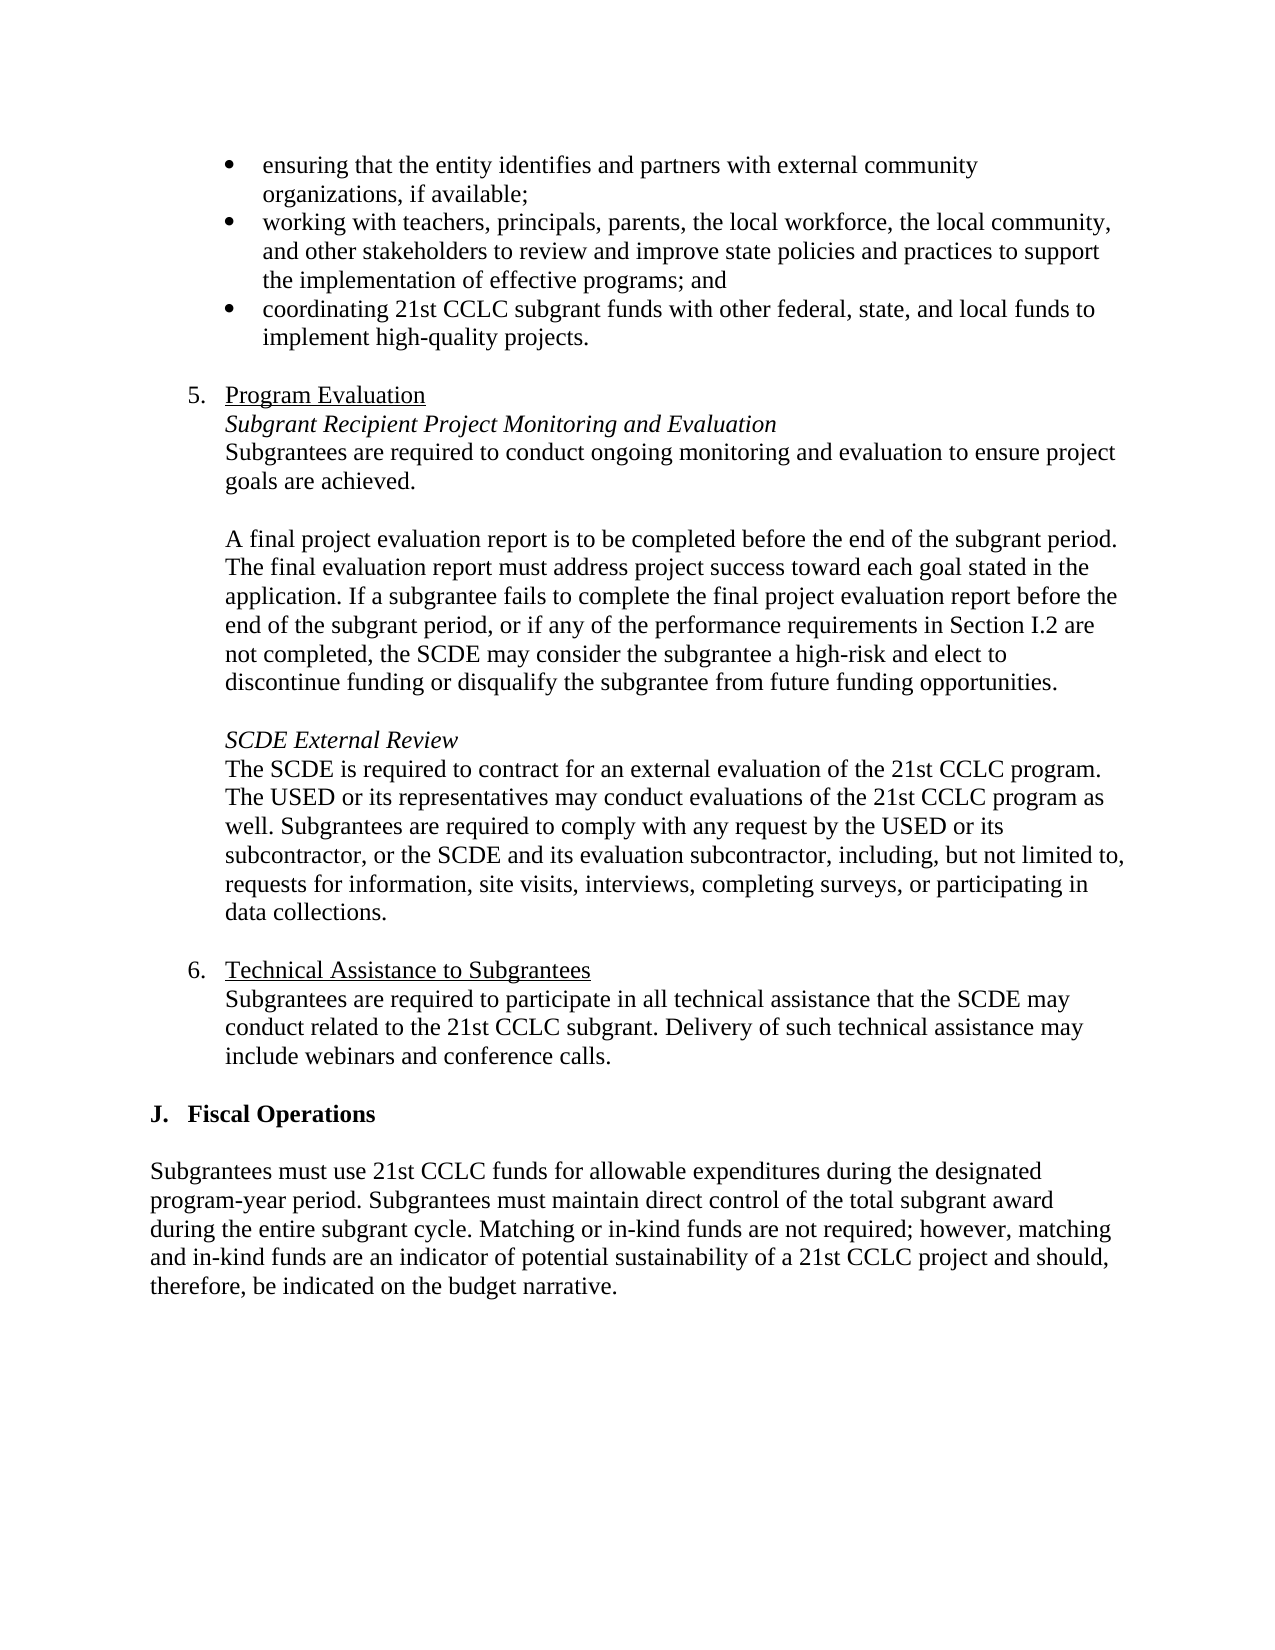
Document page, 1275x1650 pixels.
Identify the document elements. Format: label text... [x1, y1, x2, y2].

text The SCDE is required to contract for an external evaluation of the 21st CCLC program. The USED or its representatives may conduct evaluations of the 21st CCLC program as well. Subgrantees are required to comply with any request by the USED or its subcontractor, or the SCDE and its evaluation subcontractor, including, but not limited to, requests for information, site visits, interviews, completing surveys, or participating in data collections. [225, 754, 1125, 926]
list Program Evaluation [187, 380, 1125, 409]
text Subgrant Recipient Project Monitoring and Evaluation [225, 409, 1125, 437]
list coordinating 21st CCLC subgrant funds with other federal, state, and local funds to implement high-quality projects. [225, 294, 1125, 351]
subtitle Fiscal Operations [150, 1099, 1125, 1127]
list working with teachers, principals, parents, the local workforce, the local community, and other stakeholders to review and improve state policies and practices to support the implementation of effective programs; and [225, 207, 1125, 294]
text SCDE External Review [225, 725, 1125, 754]
text Subgrantees must use 21st CCLC funds for allowable expenditures during the designated program-year period. Subgrantees must maintain direct control of the total subgrant award during the entire subgrant cycle. Matching or in-kind funds are not required; however, matching and in-kind funds are an indicator of potential sustainability of a 21st CCLC project and should, therefore, be indicated on the budget narrative. [150, 1156, 1125, 1300]
text 6. Technical Assistance to Subgrantees [187, 955, 1125, 984]
text A final project evaluation report is to be completed before the end of the subgrant period. The final evaluation report must address project success toward each goal stated in the application. If a subgrantee fails to complete the final project evaluation report before the end of the subgrant period, or if any of the performance requirements in Section I.2 are not completed, the SCDE may consider the subgrantee a high-risk and elect to discontinue funding or disqualify the subgrantee from future funding opportunities. [225, 524, 1125, 696]
text Subgrantees are required to participate in all technical assistance that the SCDE may conduct related to the 21st CCLC subgrant. Delivery of such technical assistance may include webinars and conference calls. [225, 984, 1125, 1070]
text Subgrantees are required to conduct ongoing monitoring and evaluation to ensure project goals are achieved. [225, 437, 1125, 495]
list ensuring that the entity identifies and partners with external community organizations, if available; [225, 150, 1125, 207]
